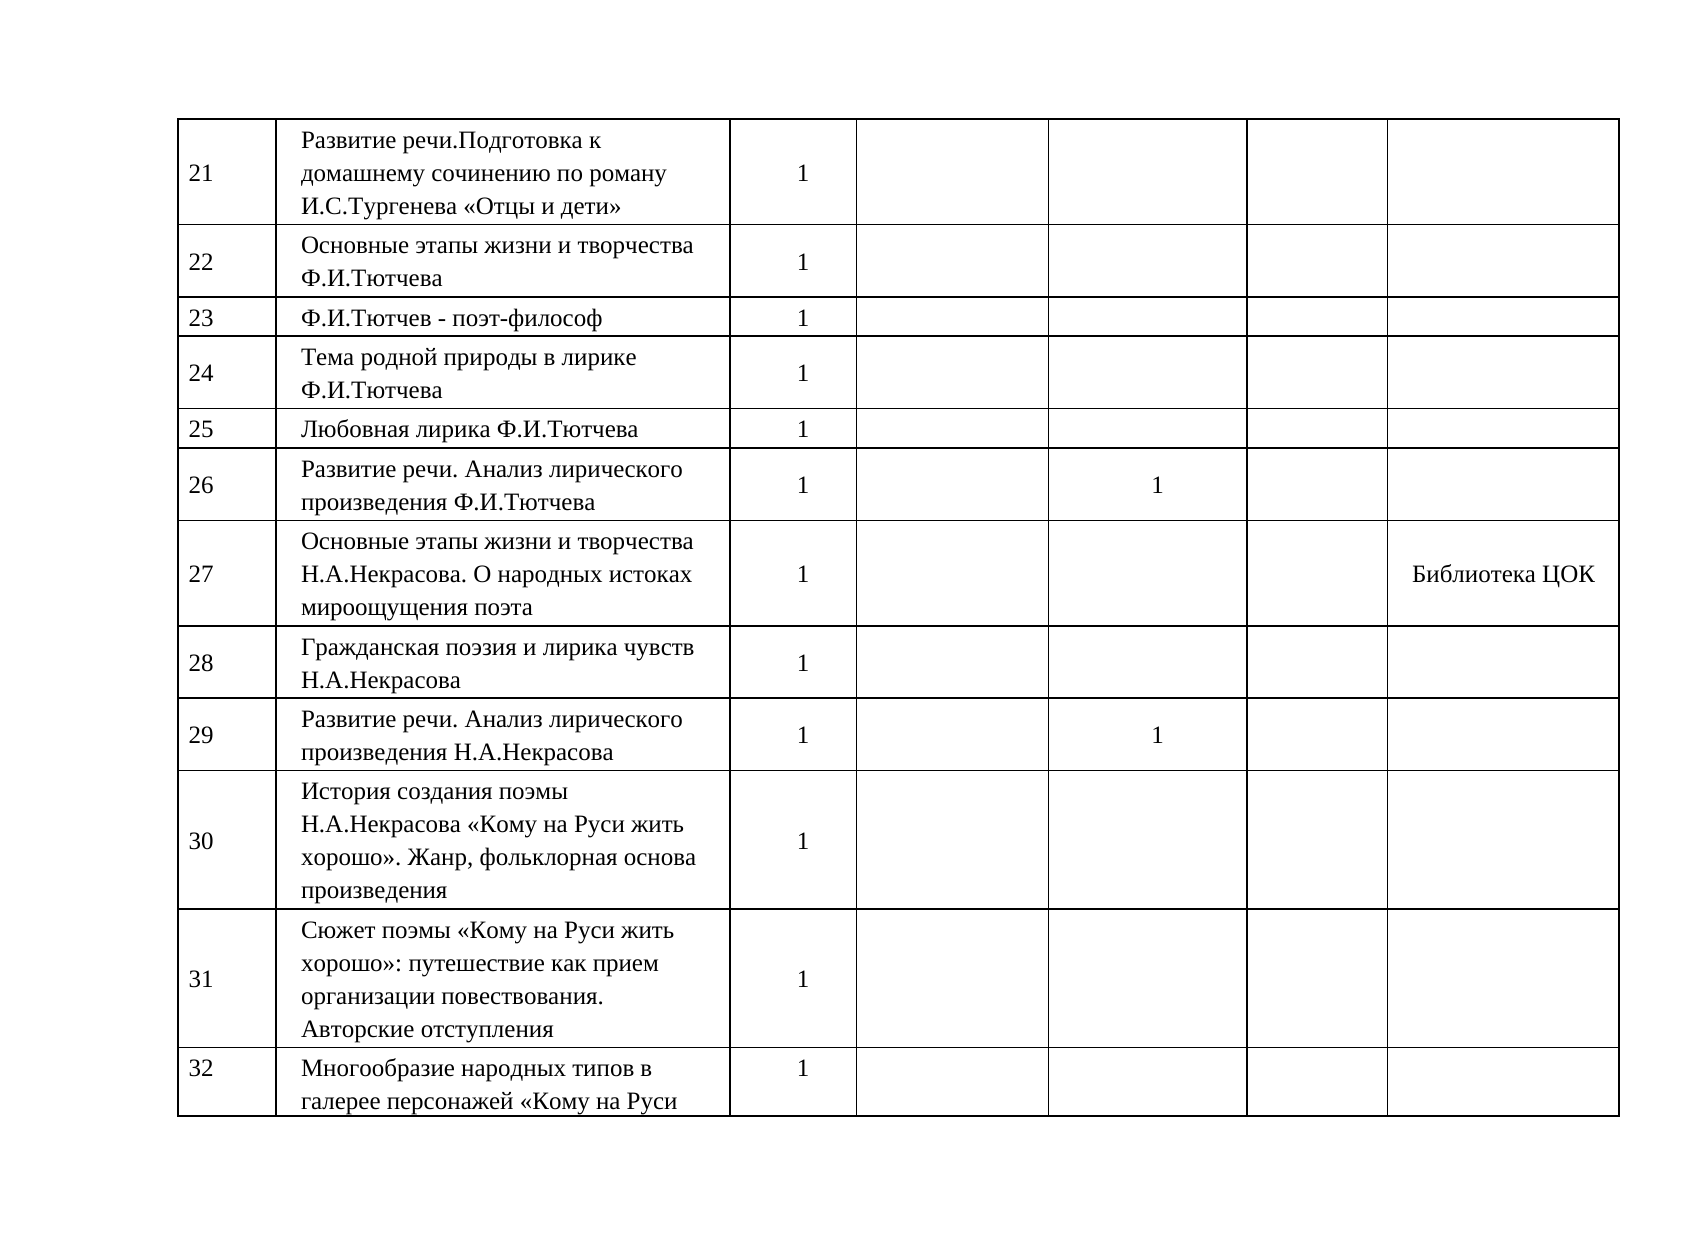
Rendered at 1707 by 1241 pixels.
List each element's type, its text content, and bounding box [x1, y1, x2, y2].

table_cell [1388, 337, 1618, 408]
table_cell [1248, 699, 1387, 770]
table_cell [1248, 1048, 1387, 1115]
table_cell 1 [731, 225, 856, 296]
table_cell Ф.И.Тютчев - поэт-философ [277, 298, 729, 335]
table_cell Гражданская поэзия и лирика чувств Н.А.Некрасова [277, 627, 729, 697]
table_cell 1 [731, 699, 856, 770]
table_cell 1 [731, 409, 856, 447]
table_cell [1248, 449, 1387, 519]
table_cell [857, 627, 1048, 697]
table_cell [1049, 337, 1246, 408]
table_cell 21 [179, 120, 275, 223]
table_cell [1049, 521, 1246, 625]
table_cell Сюжет поэмы «Кому на Руси жить хорошо»: путешествие как прием организации повествования. Авторские отступления [277, 910, 729, 1047]
table_cell [1248, 225, 1387, 296]
table_cell 29 [179, 699, 275, 770]
table_cell [857, 225, 1048, 296]
table_cell Тема родной природы в лирике Ф.И.Тютчева [277, 337, 729, 408]
table_cell [1049, 120, 1246, 223]
table_cell Развитие речи.Подготовка к домашнему сочинению по роману И.С.Тургенева «Отцы и дети» [277, 120, 729, 223]
table_cell [1248, 337, 1387, 408]
table_cell 1 [731, 521, 856, 625]
table_cell [1388, 1048, 1618, 1115]
table_cell [1248, 521, 1387, 625]
table_cell [1388, 298, 1618, 335]
table_cell 27 [179, 521, 275, 625]
table_cell Развитие речи. Анализ лирического произведения Ф.И.Тютчева [277, 449, 729, 519]
table_cell 1 [731, 298, 856, 335]
table_cell [1388, 449, 1618, 519]
table_cell [857, 337, 1048, 408]
table_cell [1248, 771, 1387, 908]
table_cell [857, 1048, 1048, 1115]
table_cell 1 [1049, 699, 1246, 770]
table_cell [1248, 120, 1387, 223]
table_cell 1 [731, 771, 856, 908]
table_cell [1388, 225, 1618, 296]
table_cell [1248, 910, 1387, 1047]
table_cell 1 [731, 1048, 856, 1115]
table_cell Любовная лирика Ф.И.Тютчева [277, 409, 729, 447]
table_cell [1049, 627, 1246, 697]
table_cell 23 [179, 298, 275, 335]
table_cell [1388, 699, 1618, 770]
table_cell [1248, 409, 1387, 447]
table_cell 32 [179, 1048, 275, 1115]
table_cell [1388, 409, 1618, 447]
table_cell 24 [179, 337, 275, 408]
table_cell 1 [731, 910, 856, 1047]
table_cell [857, 120, 1048, 223]
table_cell 25 [179, 409, 275, 447]
table_cell 1 [731, 337, 856, 408]
table_cell 22 [179, 225, 275, 296]
table_cell [1049, 771, 1246, 908]
table_cell [1049, 910, 1246, 1047]
table_cell [857, 771, 1048, 908]
table_cell [1049, 298, 1246, 335]
table_cell 28 [179, 627, 275, 697]
table_cell [857, 409, 1048, 447]
table_cell 30 [179, 771, 275, 908]
table_cell [857, 449, 1048, 519]
table_cell [1388, 120, 1618, 223]
table_cell [857, 699, 1048, 770]
table_cell История создания поэмы Н.А.Некрасова «Кому на Руси жить хорошо». Жанр, фольклорная основа произведения [277, 771, 729, 908]
table_cell [1388, 627, 1618, 697]
table_cell 26 [179, 449, 275, 519]
table_cell [857, 521, 1048, 625]
table_cell Основные этапы жизни и творчества Ф.И.Тютчева [277, 225, 729, 296]
table_cell 1 [731, 449, 856, 519]
table_cell [1049, 409, 1246, 447]
table_cell Библиотека ЦОК [1388, 521, 1618, 625]
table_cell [277, 1048, 729, 1115]
table_cell 1 [731, 627, 856, 697]
table_cell Развитие речи. Анализ лирического произведения Н.А.Некрасова [277, 699, 729, 770]
table_cell 1 [1049, 449, 1246, 519]
table_cell [857, 910, 1048, 1047]
table_cell [1049, 225, 1246, 296]
table_cell Основные этапы жизни и творчества Н.А.Некрасова. О народных истоках мироощущения поэта [277, 521, 729, 625]
table_cell [1049, 1048, 1246, 1115]
table_cell [1388, 771, 1618, 908]
table_cell 1 [731, 120, 856, 223]
table_cell [1248, 298, 1387, 335]
table_cell [857, 298, 1048, 335]
table_cell [1248, 627, 1387, 697]
table_cell 31 [179, 910, 275, 1047]
table_cell [1388, 910, 1618, 1047]
